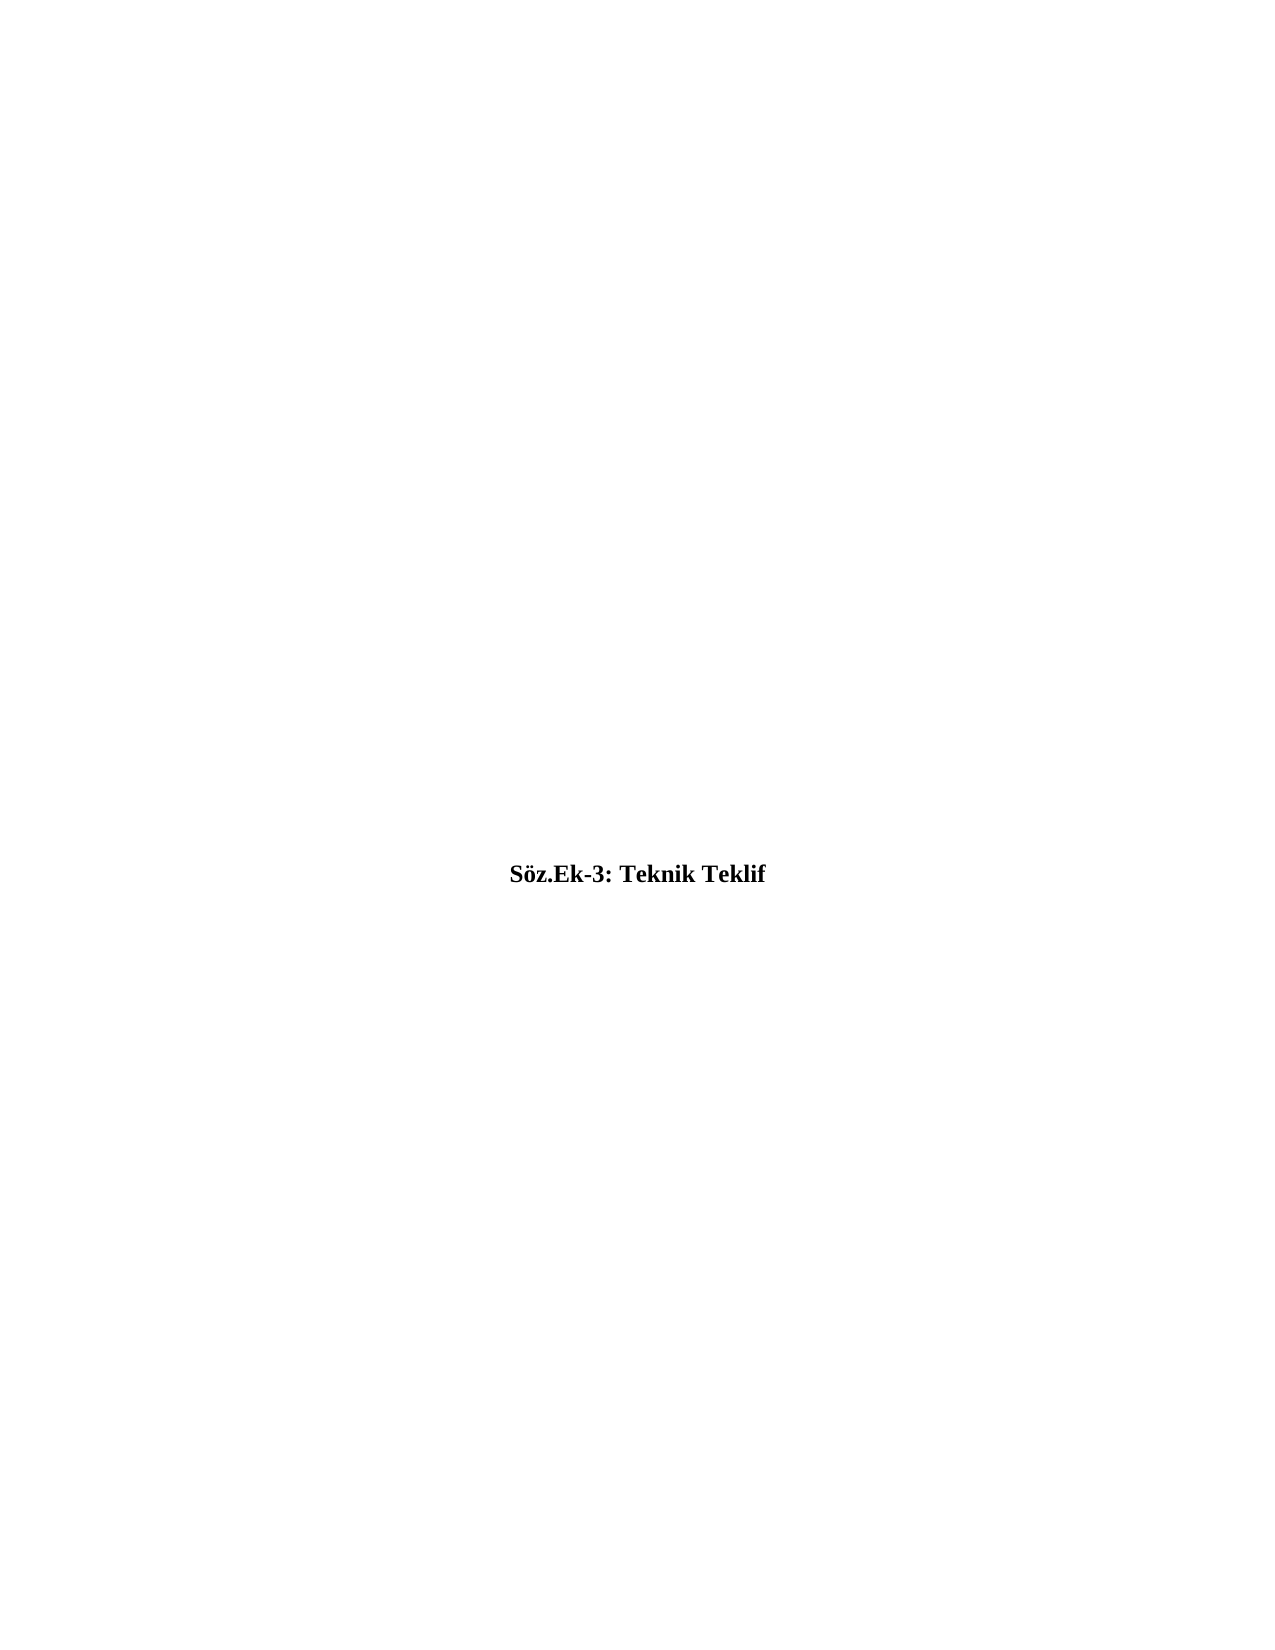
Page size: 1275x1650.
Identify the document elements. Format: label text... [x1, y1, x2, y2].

subtitle Söz.Ek-3: Teknik Teklif [148, 859, 1127, 888]
